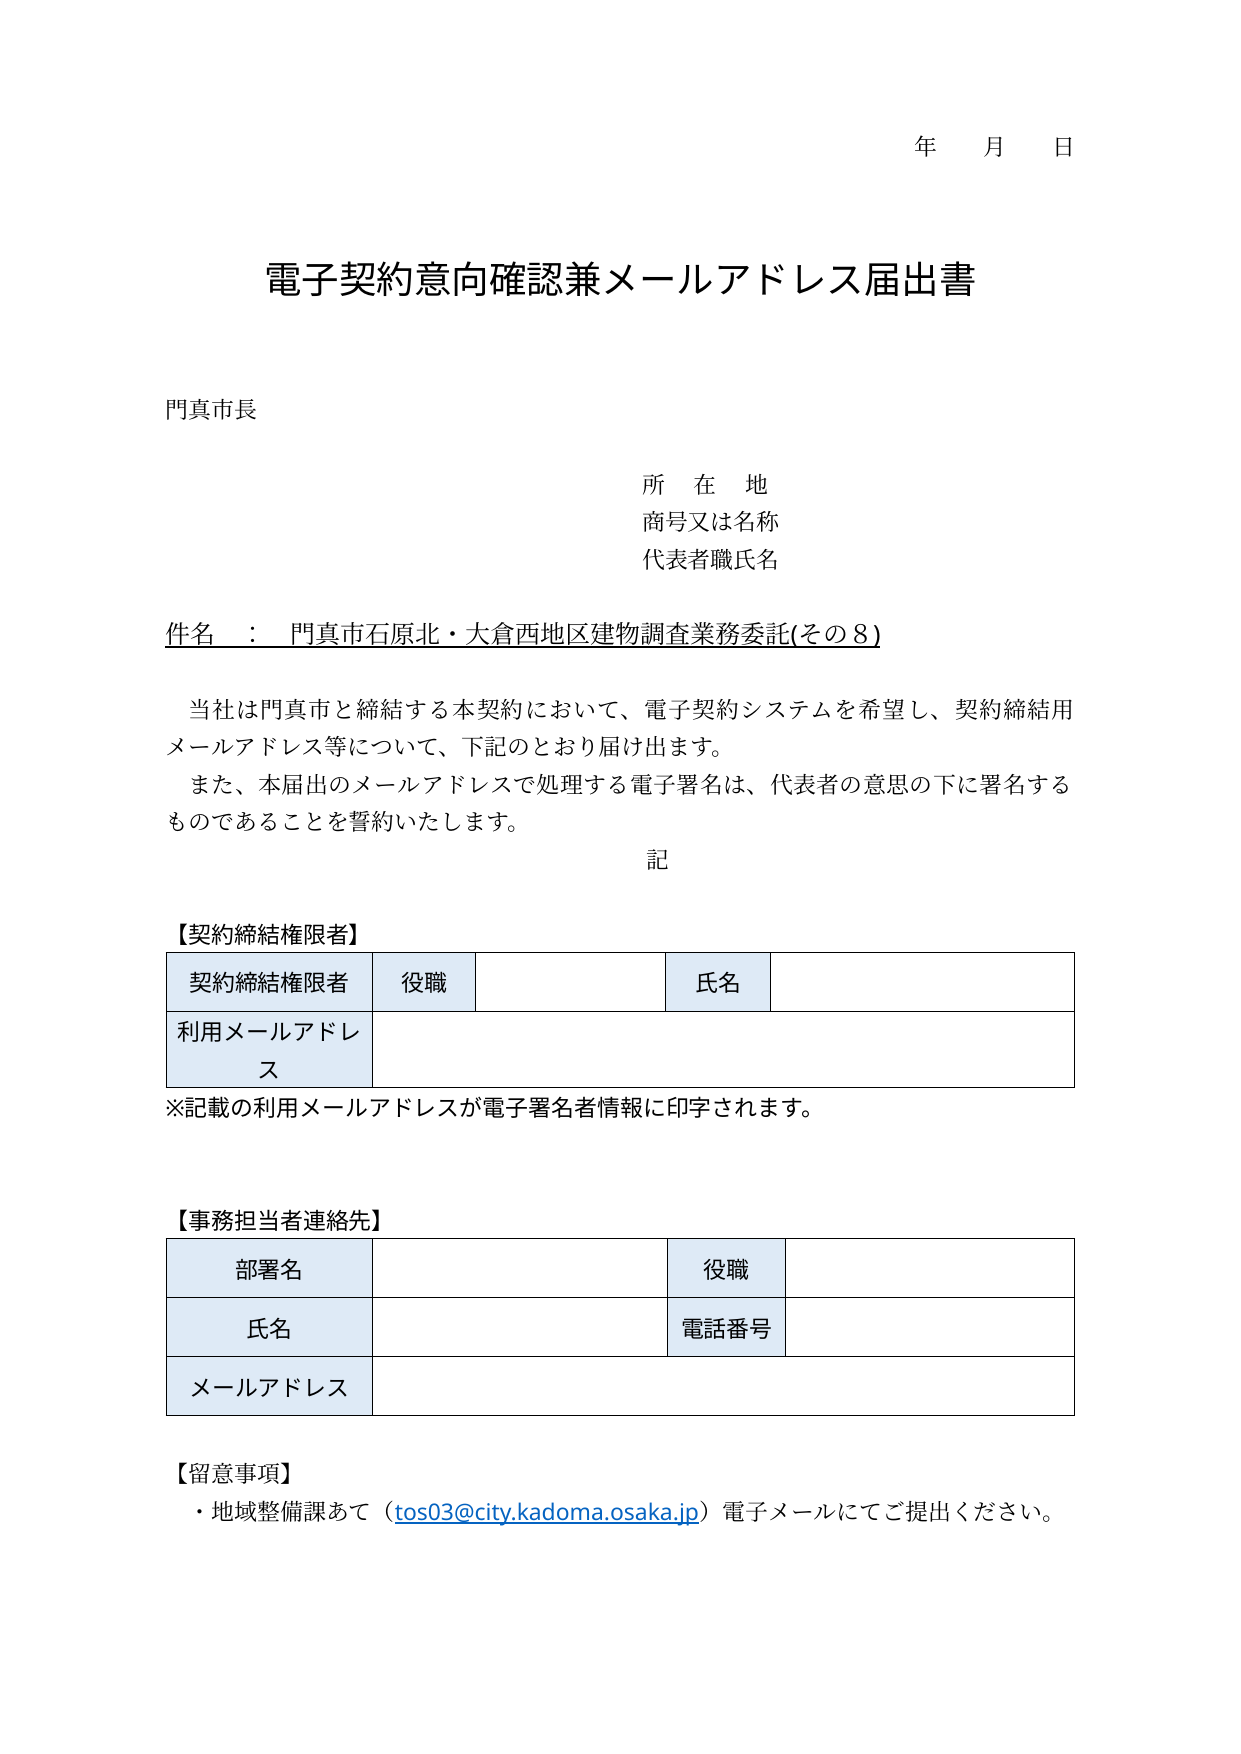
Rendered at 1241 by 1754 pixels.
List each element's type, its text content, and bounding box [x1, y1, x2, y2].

text 門真市長 [165, 389, 1075, 427]
text また、本届出のメールアドレスで処理する電子署名は、代表者の意思の下に署名するものであることを誓約いたします。 [165, 764, 1075, 839]
table_header 氏名 [666, 953, 770, 1011]
table_header 役職 [373, 953, 475, 1011]
table_cell [373, 1357, 1074, 1415]
text 記 [165, 839, 1075, 877]
text 【事務担当者連絡先】 [165, 1201, 691, 1238]
table_cell 電話番号 [668, 1298, 785, 1356]
text 年 月 日 [165, 127, 1075, 164]
text 【契約締結権限者】 [165, 914, 691, 952]
table_cell [786, 1298, 1074, 1356]
table_cell [373, 1012, 1074, 1087]
table_header 部署名 [167, 1239, 372, 1297]
table_cell メールアドレス [167, 1357, 372, 1415]
table_cell [373, 1298, 667, 1356]
text 所 在 地 [165, 464, 1075, 502]
text 電子契約意向確認兼メールアドレス届出書 [165, 239, 1075, 314]
text 代表者職氏名 [165, 539, 1075, 577]
text ・地域整備課あて（tos03@city.kadoma.osaka.jp）電子メールにてご提出ください。 [165, 1491, 1075, 1529]
table_header [786, 1239, 1074, 1297]
table_header [771, 953, 1074, 1011]
text 件名 ： 門真市石原北・大倉西地区建物調査業務委託(その８) [165, 614, 1075, 652]
text 当社は門真市と締結する本契約において、電子契約システムを希望し、契約締結用メールアドレス等について、下記のとおり届け出ます。 [165, 689, 1075, 764]
table_header 役職 [668, 1239, 785, 1297]
table_header [476, 953, 665, 1011]
table_header 契約締結権限者 [167, 953, 372, 1011]
text 商号又は名称 [165, 502, 1075, 539]
text ※記載の利用メールアドレスが電子署名者情報に印字されます。 [165, 1088, 1075, 1126]
table_cell 氏名 [167, 1298, 372, 1356]
table_header [373, 1239, 667, 1297]
text 【留意事項】 [165, 1454, 1075, 1491]
table_cell 利用メールアドレス [167, 1012, 372, 1087]
